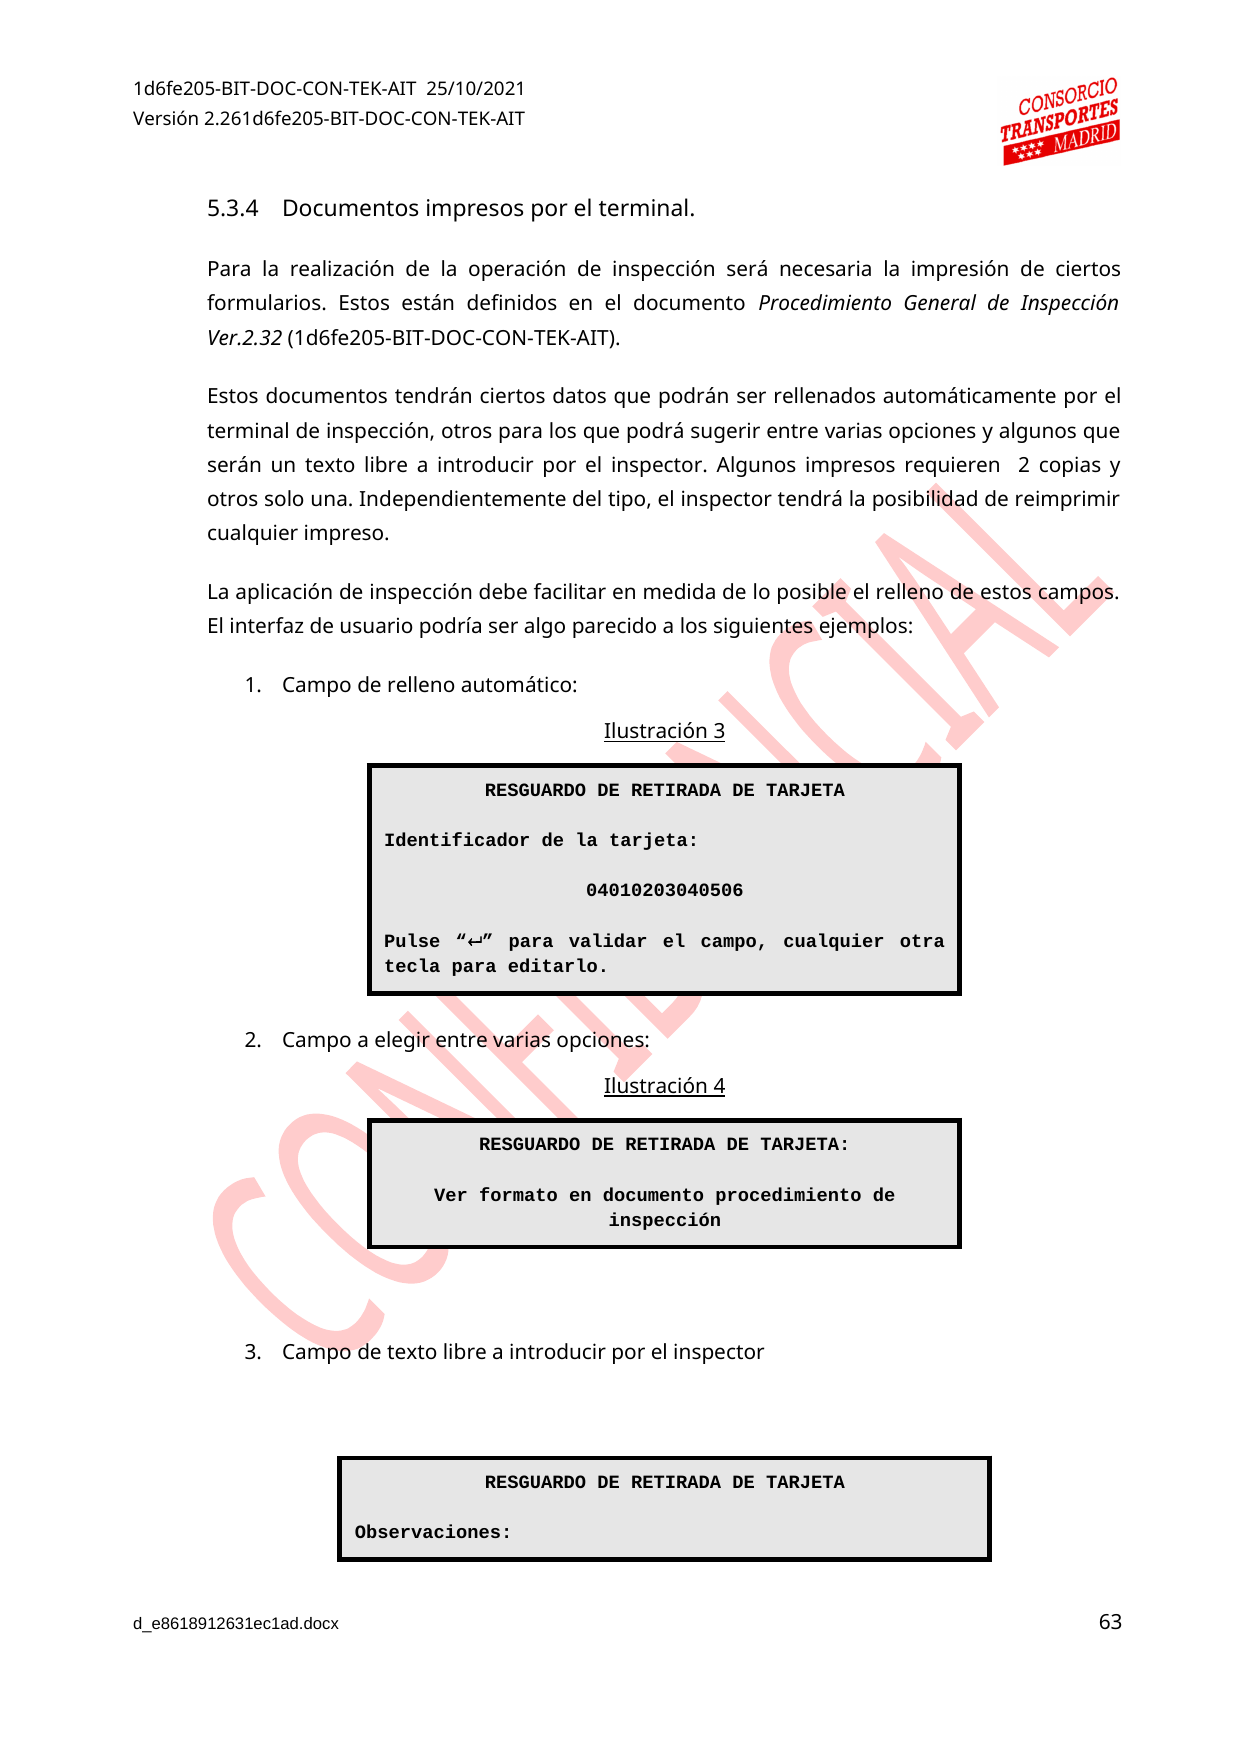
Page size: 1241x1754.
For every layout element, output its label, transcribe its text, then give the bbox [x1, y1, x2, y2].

text Ver formato en documento procedimiento de inspección [372, 1168, 957, 1245]
list Campo de relleno automático: [244, 670, 1122, 698]
text Identificador de la tarjeta: [372, 814, 957, 852]
text RESGUARDO DE RETIRADA DE TARJETA [342, 1460, 987, 1494]
subtitle Documentos impresos por el terminal. [207, 192, 1122, 223]
text RESGUARDO DE RETIRADA DE TARJETA [372, 768, 957, 802]
list Campo a elegir entre varias opciones: [244, 1025, 1122, 1053]
text Pulse “” para validar el campo, cualquier otra tecla para editarlo. [372, 914, 957, 991]
text Para la realización de la operación de inspección será necesaria la impresión de ciertos formularios. Estos están definidos en el documento Procedimiento General de Inspección Ver.2.32 (1D6FE205-BIT-DOC-CON-TEK-AIT). [207, 254, 1122, 351]
text Ilustración 4 [207, 1071, 1122, 1100]
picture [996, 76, 1122, 166]
text Observaciones: [342, 1506, 987, 1557]
text La aplicación de inspección debe facilitar en medida de lo posible el relleno de estos campos. El interfaz de usuario podría ser algo parecido a los siguientes ejemplos: [207, 577, 1122, 639]
text Ilustración 3 [207, 717, 1122, 745]
text 04010203040506 [372, 864, 957, 902]
text RESGUARDO DE RETIRADA DE TARJETA: [372, 1123, 957, 1156]
list Campo de texto libre a introducir por el inspector [244, 1337, 1122, 1366]
text Estos documentos tendrán ciertos datos que podrán ser rellenados automáticamente por el terminal de inspección, otros para los que podrá sugerir entre varias opciones y algunos que serán un texto libre a introducir por el inspector. Algunos impresos requieren 2 copias y otros solo una. Independientemente del tipo, el inspector tendrá la posibilidad de reimprimir cualquier impreso. [207, 382, 1122, 546]
